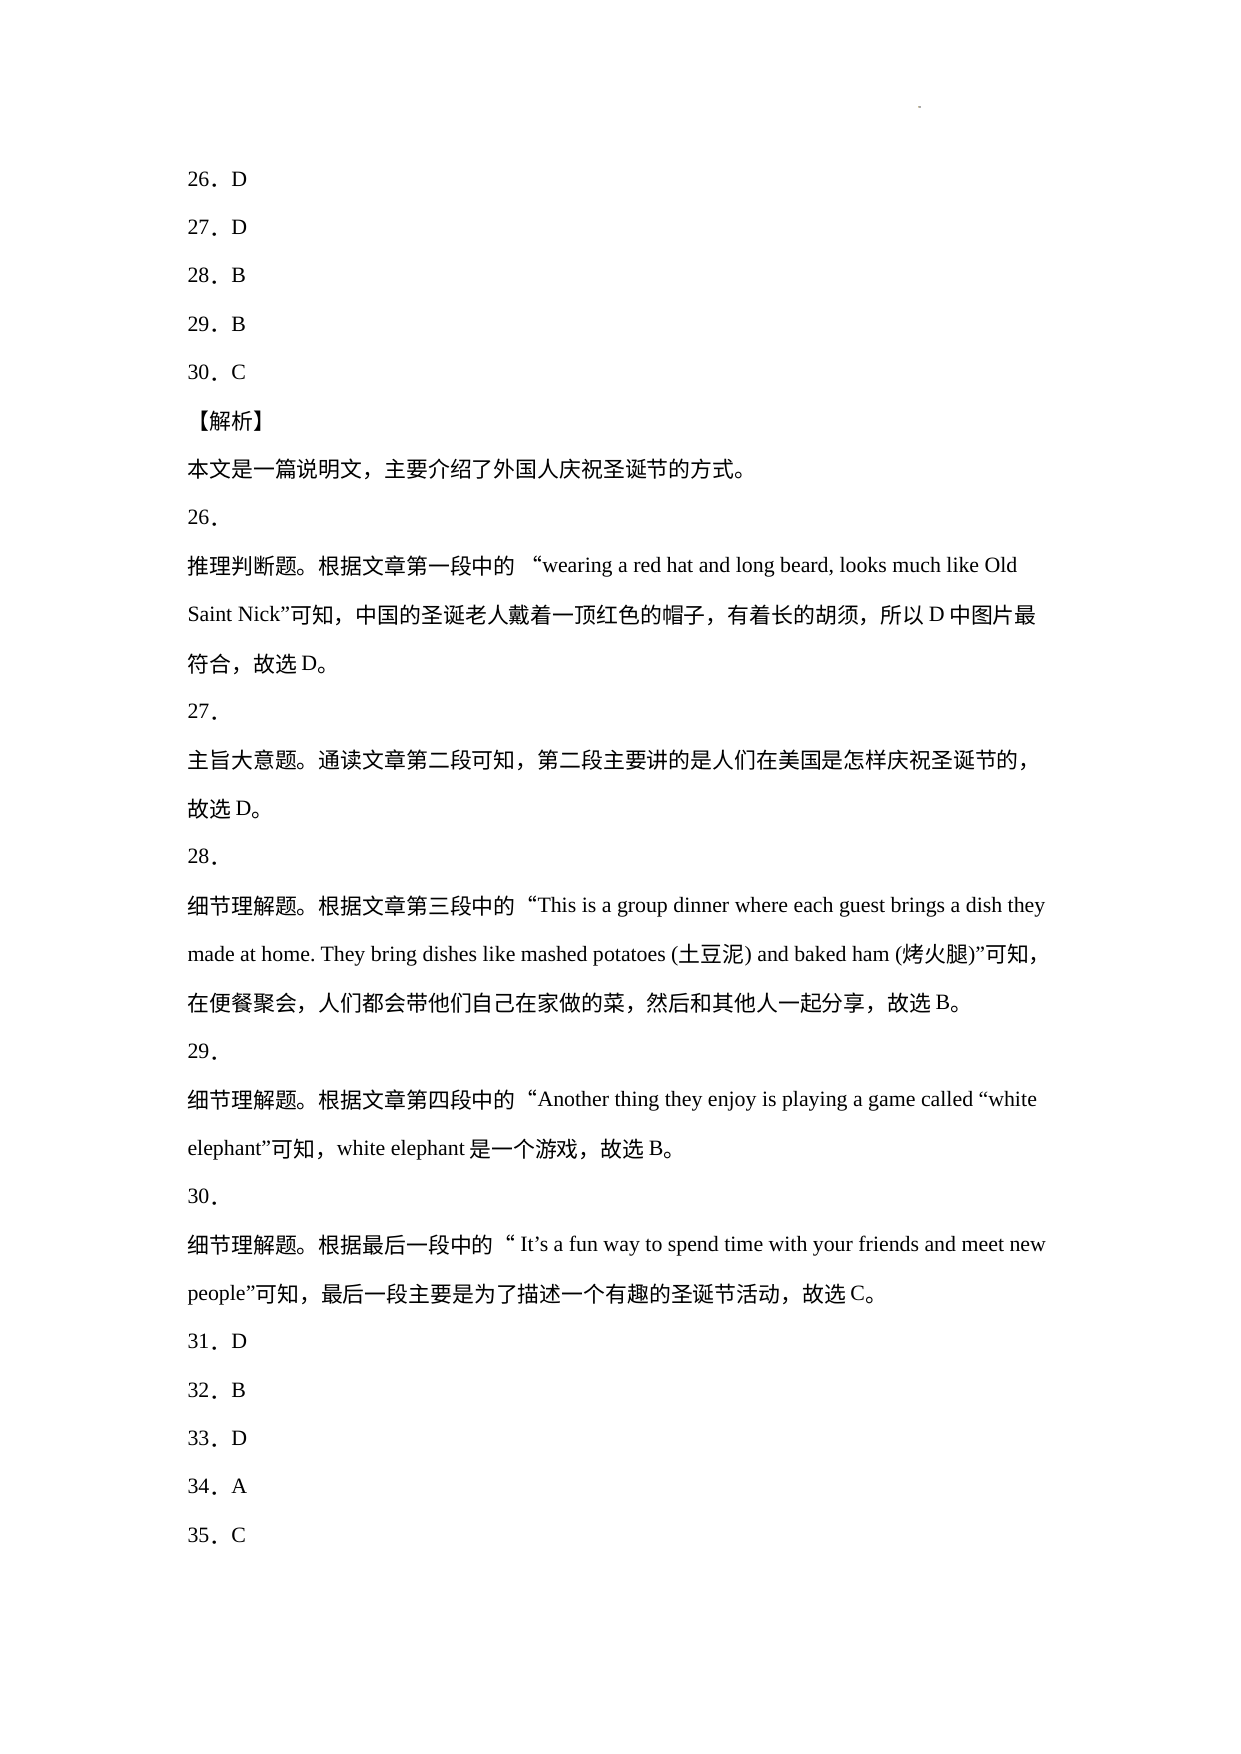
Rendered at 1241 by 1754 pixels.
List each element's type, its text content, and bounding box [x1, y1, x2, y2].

text 本文是一篇说明文，主要介绍了外国人庆祝圣诞节的方式。 [187, 452, 1053, 484]
text 29．B [187, 307, 1053, 339]
text 推理判断题。根据文章第一段中的 “wearing a red hat and long beard, looks much like Old Saint Nick”可知，中国的圣诞老人戴着一顶红色的帽子，有着长的胡须，所以D中图片最符合，故选D。 [187, 549, 1053, 679]
text 34．A [187, 1470, 1053, 1502]
text 32．B [187, 1373, 1053, 1406]
text 33．D [187, 1422, 1053, 1454]
text 细节理解题。根据文章第四段中的“Another thing they enjoy is playing a game called “white elephant”可知，white elephant是一个游戏，故选B。 [187, 1082, 1053, 1164]
text 26． [187, 500, 1053, 533]
text 细节理解题。根据最后一段中的“ It’s a fun way to spend time with your friends and meet new people”可知，最后一段主要是为了描述一个有趣的圣诞节活动，故选C。 [187, 1228, 1053, 1309]
text 29． [187, 1034, 1053, 1067]
text 30．C [187, 355, 1053, 388]
text 30． [187, 1179, 1053, 1212]
text 【解析】 [187, 404, 1053, 436]
text 27．D [187, 210, 1053, 243]
text 31．D [187, 1325, 1053, 1357]
text 细节理解题。根据文章第三段中的“This is a group dinner where each guest brings a dish they made at home. They bring dishes like mashed potatoes (土豆泥) and baked ham (烤火腿)”可知，在便餐聚会，人们都会带他们自己在家做的菜，然后和其他人一起分享，故选B。 [187, 888, 1053, 1018]
text 28．B [187, 259, 1053, 291]
text 28． [187, 840, 1053, 872]
text 主旨大意题。通读文章第二段可知，第二段主要讲的是人们在美国是怎样庆祝圣诞节的，故选D。 [187, 743, 1053, 824]
text 26．D [187, 162, 1053, 194]
text 35．C [187, 1518, 1053, 1551]
text 27． [187, 694, 1053, 727]
